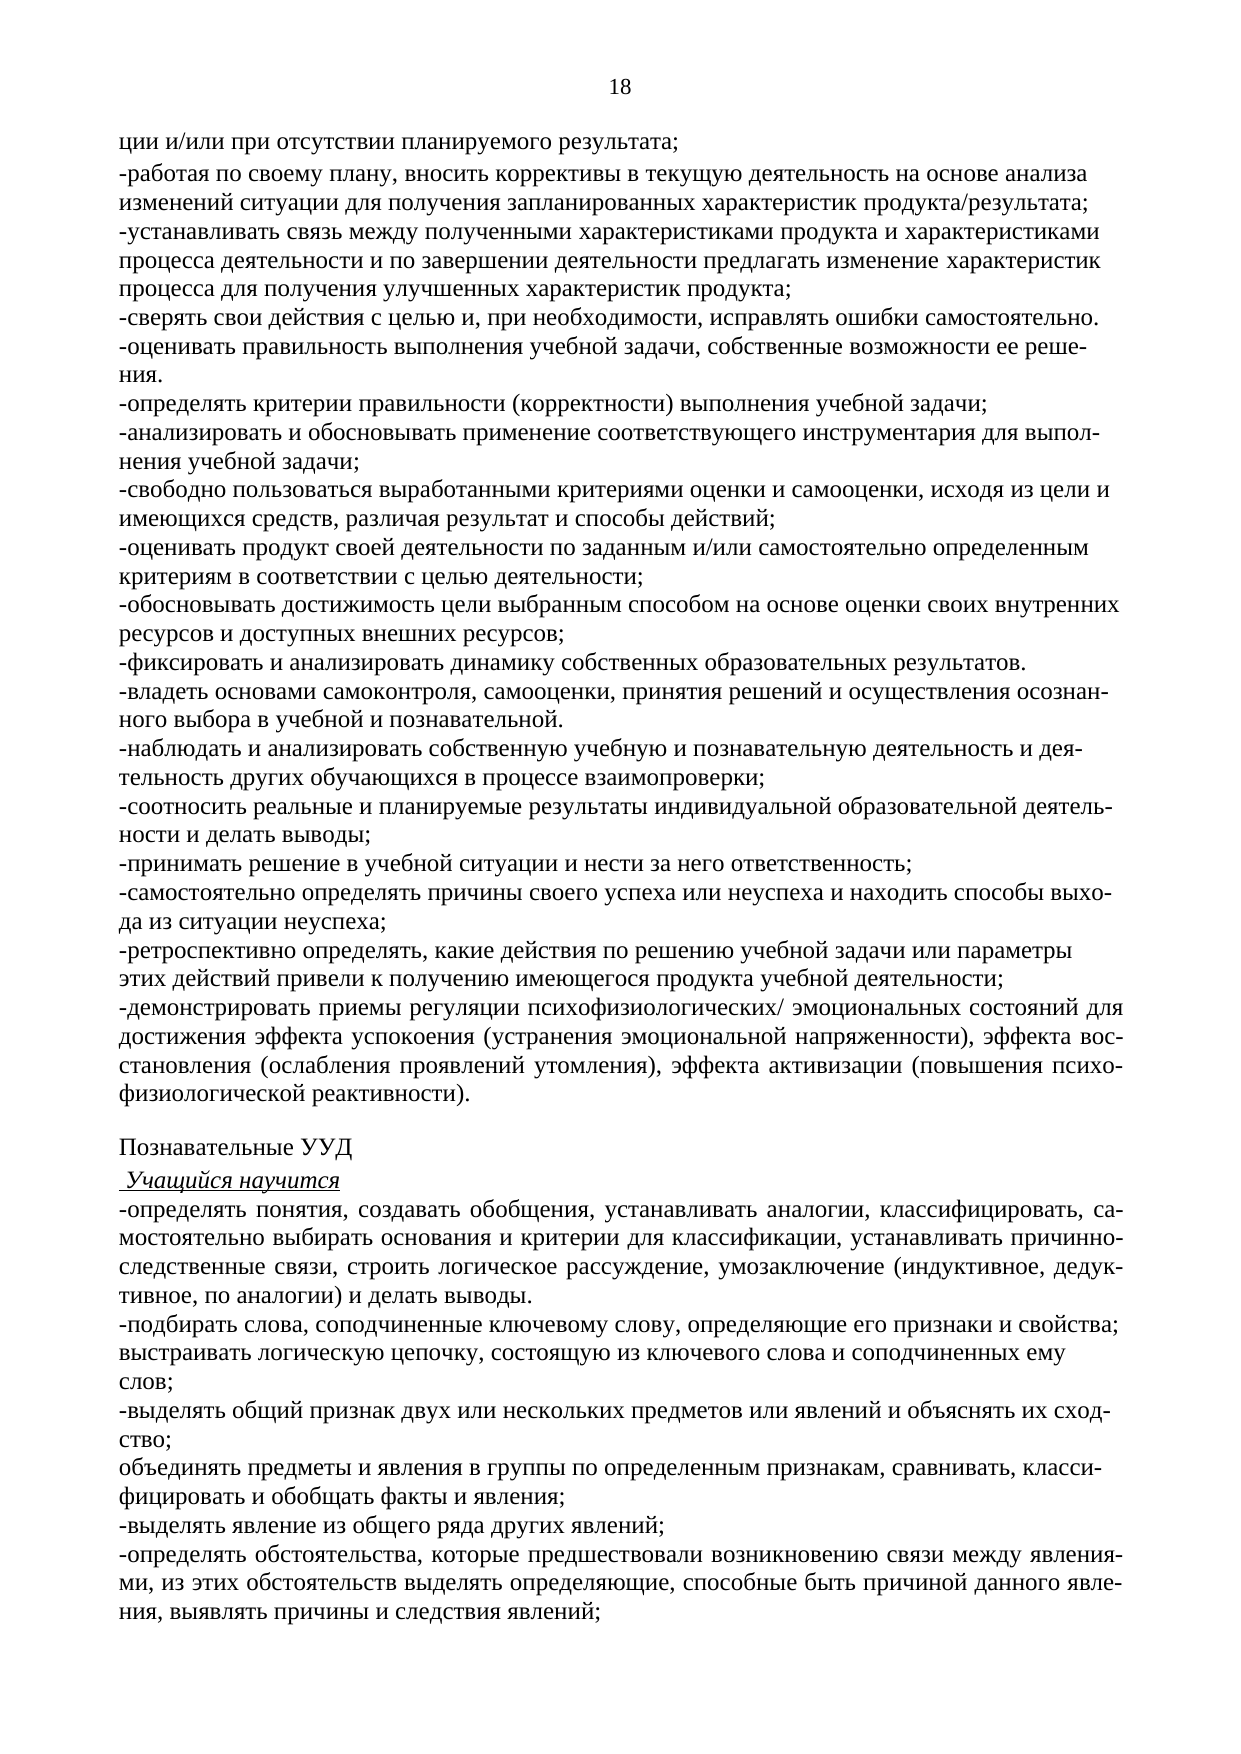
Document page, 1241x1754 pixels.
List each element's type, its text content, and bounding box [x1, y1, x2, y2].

text -оценивать продукт своей деятельности по заданным и/или самостоятельно определенным критериям в соответствии с целью деятельности; [119, 532, 1092, 589]
text -соотносить реальные и планируемые результаты индивидуальной образовательной деятель- ности и делать выводы; [119, 791, 1116, 848]
text -сверять свои действия с целью и, при необходимости, исправлять ошибки самостоятельно. [119, 302, 1226, 331]
text -выделять общий признак двух или нескольких предметов или явлений и объяснять их сход- ство; [119, 1395, 1114, 1452]
text -принимать решение в учебной ситуации и нести за него ответственность; [119, 848, 1226, 877]
text -подбирать слова, соподчиненные ключевому слову, определяющие его признаки и свойства; выстраивать логическую цепочку, состоящую из ключевого слова и соподчиненных ему слов; [119, 1309, 1122, 1395]
text -определять обстоятельства, которые предшествовали возникновению связи между явления- ми, из этих обстоятельств выделять определяющие, способные быть причиной данного явле- ния, выявлять причины и следствия явлений; [119, 1539, 1124, 1625]
text -оценивать правильность выполнения учебной задачи, собственные возможности ее реше- ния. [119, 331, 1090, 388]
text -свободно пользоваться выработанными критериями оценки и самооценки, исходя из цели и имеющихся средств, различая результат и способы действий; [119, 474, 1226, 532]
text -фиксировать и анализировать динамику собственных образовательных результатов. [119, 647, 1226, 676]
text -устанавливать связь между полученными характеристиками продукта и характеристиками процесса деятельности и по завершении деятельности предлагать изменение характеристик процесса для получения улучшенных характеристик продукта; [119, 216, 1101, 302]
text -анализировать и обосновывать применение соответствующего инструментария для выпол- нения учебной задачи; [119, 417, 1103, 474]
text -владеть основами самоконтроля, самооценки, принятия решений и осуществления осознан- ного выбора в учебной и познавательной. [119, 676, 1112, 733]
text объединять предметы и явления в группы по определенным признакам, сравнивать, класси- фицировать и обобщать факты и явления; [119, 1452, 1105, 1510]
text -ретроспективно определять, какие действия по решению учебной задачи или параметры этих действий привели к получению имеющегося продукта учебной деятельности; [119, 935, 1093, 992]
text -обосновывать достижимость цели выбранным способом на основе оценки своих внутренних ресурсов и доступных внешних ресурсов; [119, 589, 1123, 647]
text -работая по своему плану, вносить коррективы в текущую деятельность на основе анализа изменений ситуации для получения запланированных характеристик продукта/результата; [119, 158, 1089, 216]
text Учащийся научится [119, 1165, 1226, 1194]
text Познавательные УУД [119, 1132, 1226, 1161]
text ции и/или при отсутствии планируемого результата; [119, 126, 1226, 155]
text -самостоятельно определять причины своего успеха или неуспеха и находить способы выхо- да из ситуации неуспеха; [119, 877, 1115, 935]
text -выделять явление из общего ряда других явлений; [119, 1510, 1226, 1539]
text -определять критерии правильности (корректности) выполнения учебной задачи; [119, 388, 1226, 417]
text -наблюдать и анализировать собственную учебную и познавательную деятельность и дея- тельность других обучающихся в процессе взаимопроверки; [119, 733, 1086, 791]
text -определять понятия, создавать обобщения, устанавливать аналогии, классифицировать, са- мостоятельно выбирать основания и критерии для классификации, устанавливать причинно- следственные связи, строить логическое рассуждение, умозаключение (индуктивное, дедук- тивное, по аналогии) и делать выводы. [119, 1194, 1124, 1309]
text -демонстрировать приемы регуляции психофизиологических/ эмоциональных состояний для достижения эффекта успокоения (устранения эмоциональной напряженности), эффекта вос- становления (ослабления проявлений утомления), эффекта активизации (повышения психо- физиологической реактивности). [119, 992, 1124, 1107]
